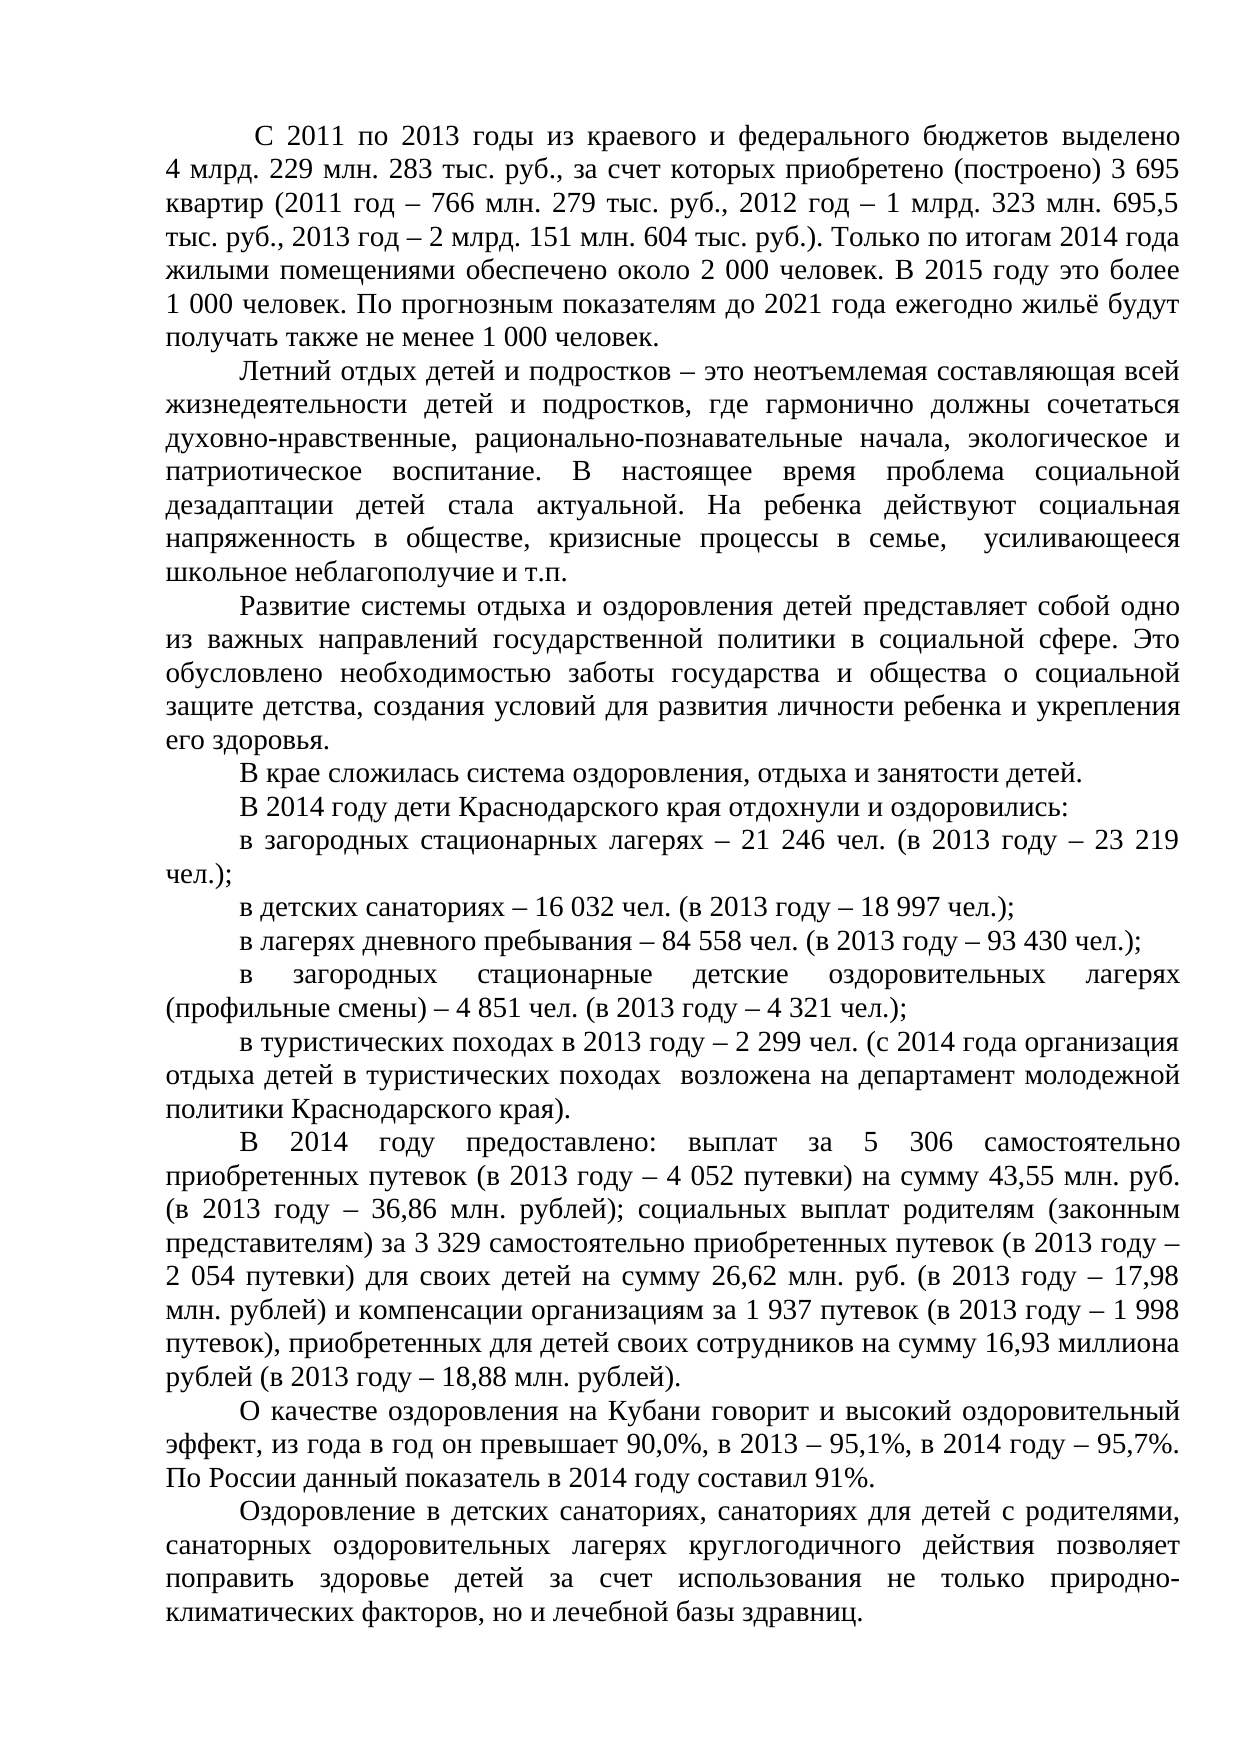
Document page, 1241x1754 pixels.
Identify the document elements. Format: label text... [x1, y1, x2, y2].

text В 2014 году предоставлено: выплат за 5 306 самостоятельно приобретенных путевок (в 2013 году – 4 052 путевки) на сумму 43,55 млн. руб. (в 2013 году – 36,86 млн. рублей); социальных выплат родителям (законным представителям) за 3 329 самостоятельно приобретенных путевок (в 2013 году – 2 054 путевки) для своих детей на сумму 26,62 млн. руб. (в 2013 году – 17,98 млн. рублей) и компенсации организациям за 1 937 путевок (в 2013 году – 1 998 путевок), приобретенных для детей своих сотрудников на сумму 16,93 миллиона рублей (в 2013 году – 18,88 млн. рублей). [165, 1124, 1181, 1393]
text в туристических походах в 2013 году – 2 299 чел. (с 2014 года организация отдыха детей в туристических походах возложена на департамент молодежной политики Краснодарского края). [165, 1024, 1181, 1124]
text В крае сложилась система оздоровления, отдыха и занятости детей. [165, 755, 1181, 789]
text Развитие системы отдыха и оздоровления детей представляет собой одно из важных направлений государственной политики в социальной сфере. Это обусловлено необходимостью заботы государства и общества о социальной защите детства, создания условий для развития личности ребенка и укрепления его здоровья. [165, 588, 1181, 755]
text О качестве оздоровления на Кубани говорит и высокий оздоровительный эффект, из года в год он превышает 90,0%, в 2013 – 95,1%, в 2014 году – 95,7%. По России данный показатель в 2014 году составил 91%. [165, 1393, 1181, 1493]
text в загородных стационарных лагерях – 21 246 чел. (в 2013 году – 23 219 чел.); [165, 822, 1181, 889]
text в загородных стационарные детские оздоровительных лагерях (профильные смены) – 4 851 чел. (в 2013 году – 4 321 чел.); [165, 957, 1181, 1024]
text в лагерях дневного пребывания – 84 558 чел. (в 2013 году – 93 430 чел.); [165, 923, 1181, 957]
text С 2011 по 2013 годы из краевого и федерального бюджетов выделено 4 млрд. 229 млн. 283 тыс. руб., за счет которых приобретено (построено) 3 695 квартир (2011 год – 766 млн. 279 тыс. руб., 2012 год – 1 млрд. 323 млн. 695,5 тыс. руб., 2013 год – 2 млрд. 151 млн. 604 тыс. руб.). Только по итогам 2014 года жилыми помещениями обеспечено около 2 000 человек. В 2015 году это более 1 000 человек. По прогнозным показателям до 2021 года ежегодно жильё будут получать также не менее 1 000 человек. [165, 118, 1181, 353]
text В 2014 году дети Краснодарского края отдохнули и оздоровились: [165, 789, 1181, 822]
text Оздоровление в детских санаториях, санаториях для детей с родителями, санаторных оздоровительных лагерях круглогодичного действия позволяет поправить здоровье детей за счет использования не только природно-климатических факторов, но и лечебной базы здравниц. [165, 1493, 1181, 1627]
text в детских санаториях – 16 032 чел. (в 2013 году – 18 997 чел.); [165, 889, 1181, 923]
text Летний отдых детей и подростков – это неотъемлемая составляющая всей жизнедеятельности детей и подростков, где гармонично должны сочетаться духовно-нравственные, рационально-познавательные начала, экологическое и патриотическое воспитание. В настоящее время проблема социальной дезадаптации детей стала актуальной. На ребенка действуют социальная напряженность в обществе, кризисные процессы в семье, усиливающееся школьное неблагополучие и т.п. [165, 353, 1181, 588]
